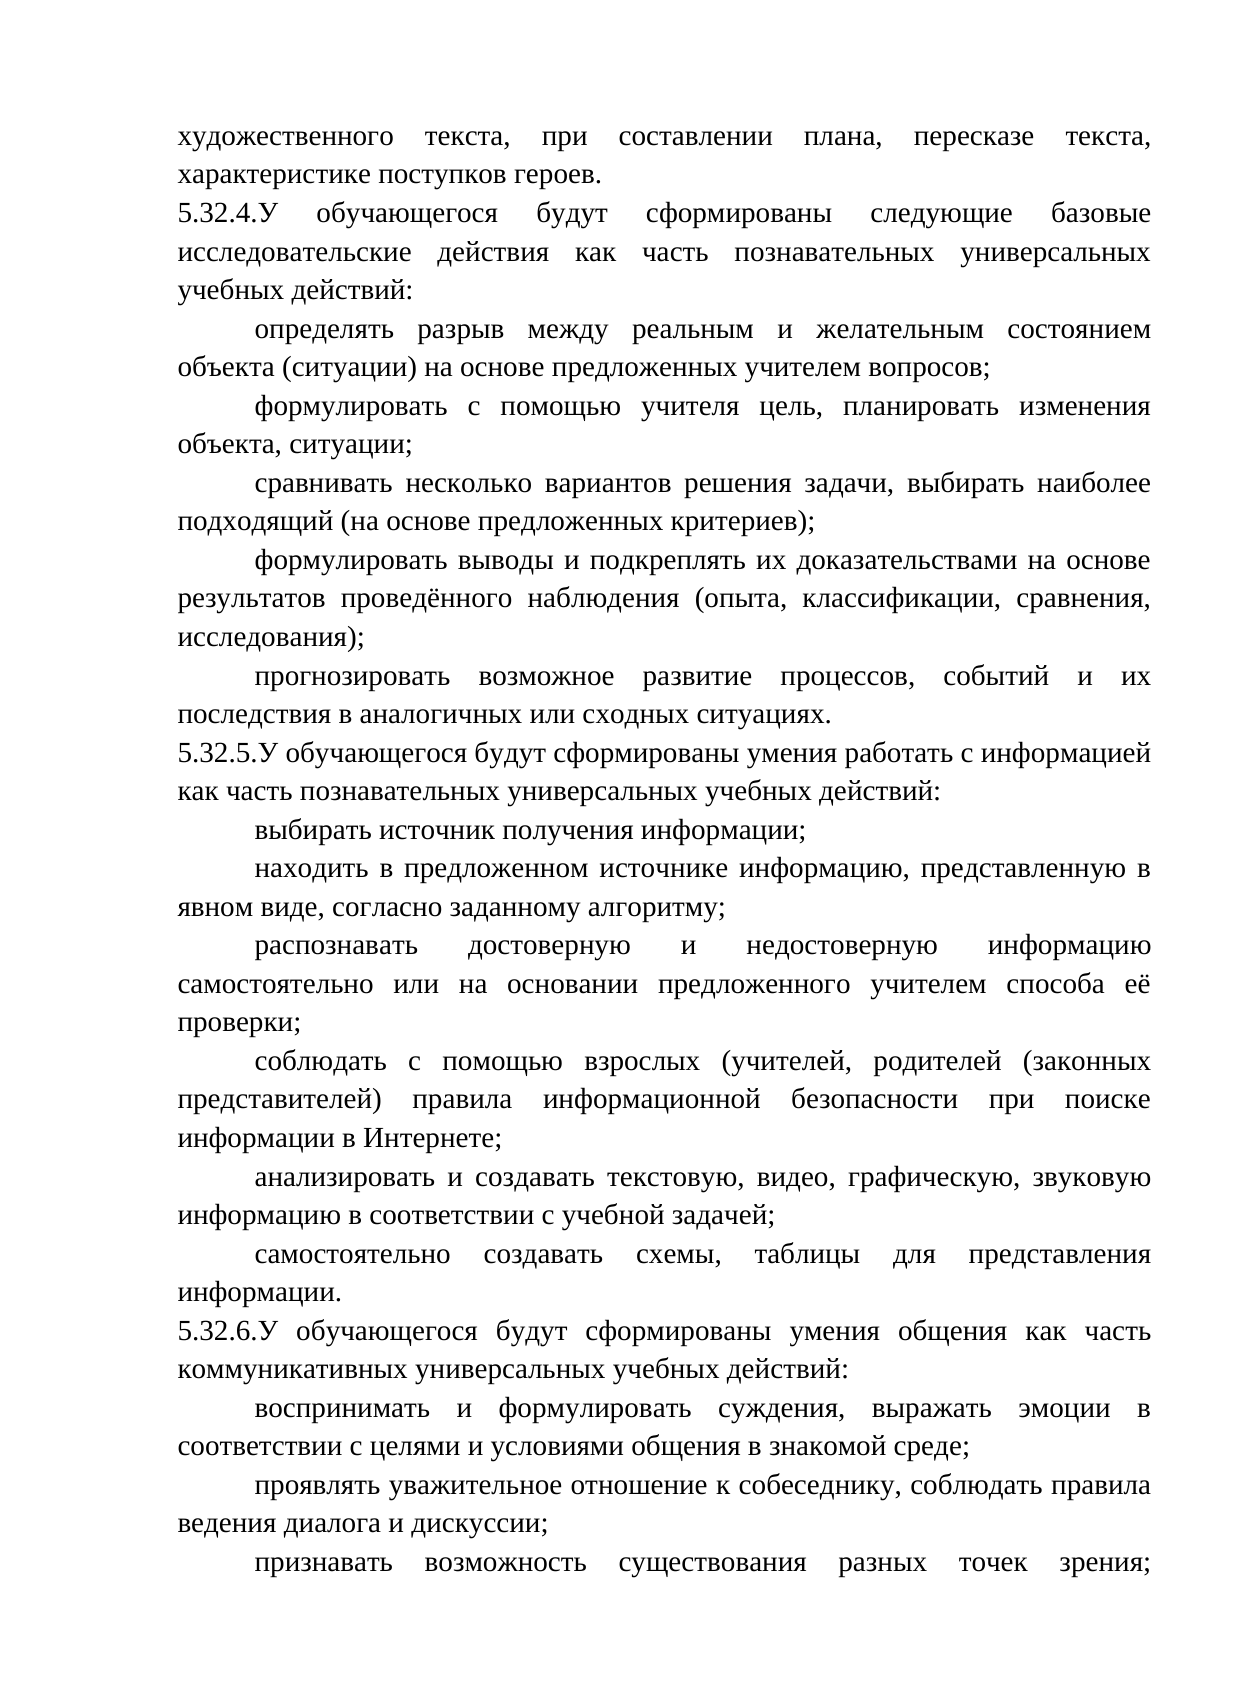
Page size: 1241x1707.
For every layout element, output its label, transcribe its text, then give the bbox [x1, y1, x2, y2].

text формулировать выводы и подкреплять их доказательствами на основе результатов проведённого наблюдения (опыта, классификации, сравнения, исследования); [177, 542, 1152, 653]
text воспринимать и формулировать суждения, выражать эмоции в соответствии с целями и условиями общения в знакомой среде; [177, 1390, 1152, 1462]
text 5.32.6.У обучающегося будут сформированы умения общения как часть коммуникативных универсальных учебных действий: [177, 1313, 1152, 1385]
text сравнивать несколько вариантов решения задачи, выбирать наиболее подходящий (на основе предложенных критериев); [177, 465, 1152, 537]
text распознавать достоверную и недостоверную информацию самостоятельно или на основании предложенного учителем способа её проверки; [177, 927, 1152, 1038]
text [177, 1544, 1152, 1578]
text 5.32.5.У обучающегося будут сформированы умения работать с информацией как часть познавательных универсальных учебных действий: [177, 735, 1152, 807]
text проявлять уважительное отношение к собеседнику, соблюдать правила ведения диалога и дискуссии; [177, 1467, 1152, 1539]
text находить в предложенном источнике информацию, представленную в явном виде, согласно заданному алгоритму; [177, 850, 1152, 922]
text формулировать с помощью учителя цель, планировать изменения объекта, ситуации; [177, 388, 1152, 460]
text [177, 118, 1152, 190]
text соблюдать с помощью взрослых (учителей, родителей (законных представителей) правила информационной безопасности при поиске информации в Интернете; [177, 1043, 1152, 1154]
text определять разрыв между реальным и желательным состоянием объекта (ситуации) на основе предложенных учителем вопросов; [177, 311, 1152, 383]
text анализировать и создавать текстовую, видео, графическую, звуковую информацию в соответствии с учебной задачей; [177, 1159, 1152, 1231]
text прогнозировать возможное развитие процессов, событий и их последствия в аналогичных или сходных ситуациях. [177, 658, 1152, 730]
text самостоятельно создавать схемы, таблицы для представления информации. [177, 1236, 1152, 1308]
text выбирать источник получения информации; [177, 812, 1152, 845]
text 5.32.4.У обучающегося будут сформированы следующие базовые исследовательские действия как часть познавательных универсальных учебных действий: [177, 195, 1152, 306]
